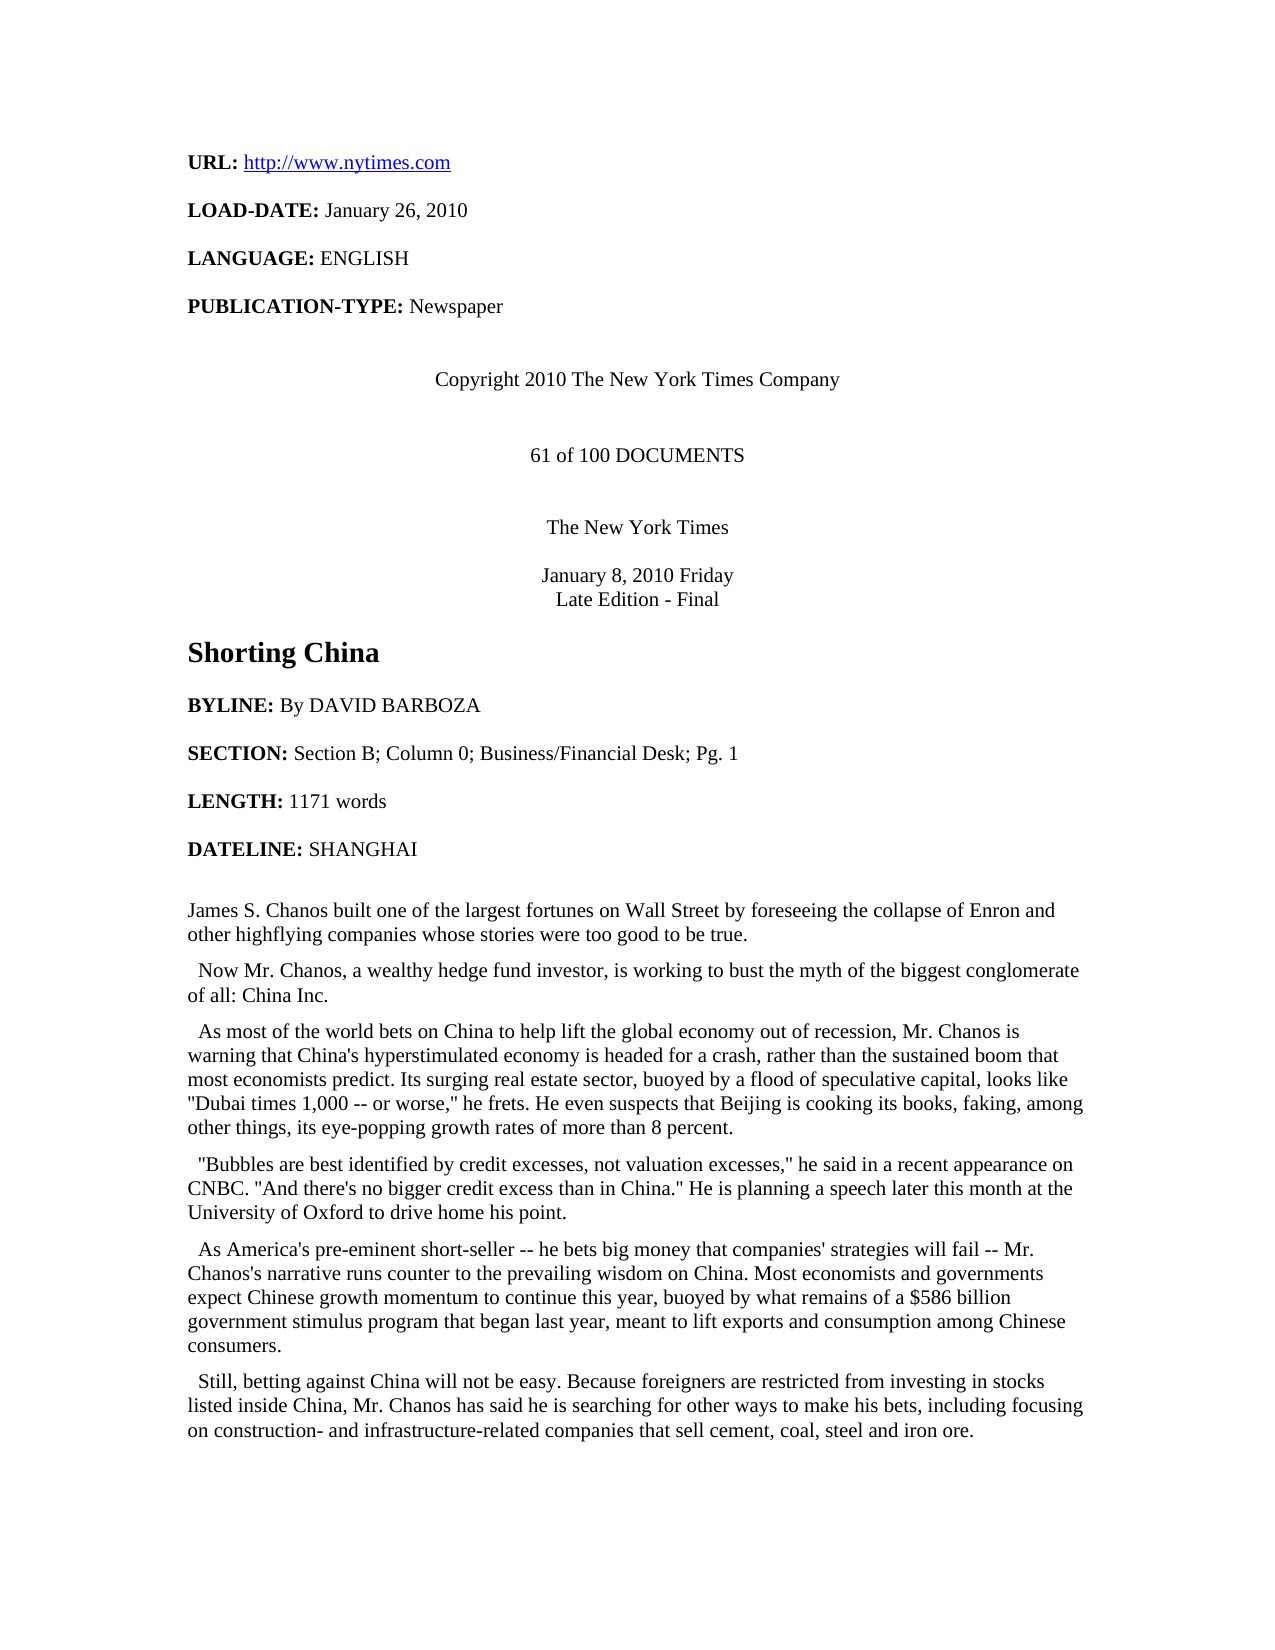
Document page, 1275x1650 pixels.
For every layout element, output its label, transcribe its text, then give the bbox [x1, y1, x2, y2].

text LENGTH: 1171 words [187, 789, 1087, 813]
text LANGUAGE: ENGLISH [187, 246, 1087, 270]
text As most of the world bets on China to help lift the global economy out of recession, Mr. Chanos is warning that China's hyperstimulated economy is headed for a crash, rather than the sustained boom that most economists predict. Its surging real estate sector, buoyed by a flood of speculative capital, looks like ''Dubai times 1,000 -- or worse,'' he frets. He even suspects that Beijing is cooking its books, faking, among other things, its eye-popping growth rates of more than 8 percent. [187, 1019, 1087, 1139]
text James S. Chanos built one of the largest fortunes on Wall Street by foreseeing the collapse of Enron and other highflying companies whose stories were too good to be true. [187, 898, 1087, 946]
text Copyright 2010 The New York Times Company [187, 367, 1087, 391]
text Still, betting against China will not be easy. Because foreigners are restricted from investing in stocks listed inside China, Mr. Chanos has said he is searching for other ways to make his bets, including focusing on construction- and infrastructure-related companies that sell cement, coal, steel and iron ore. [187, 1369, 1087, 1442]
text January 8, 2010 Friday [312, 563, 962, 587]
text Shorting China [187, 635, 1087, 669]
text PUBLICATION-TYPE: Newspaper [187, 294, 1087, 318]
text SECTION: Section B; Column 0; Business/Financial Desk; Pg. 1 [187, 741, 1087, 765]
text Now Mr. Chanos, a wealthy hedge fund investor, is working to bust the myth of the biggest conglomerate of all: China Inc. [187, 958, 1087, 1007]
text As America's pre-eminent short-seller -- he bets big money that companies' strategies will fail -- Mr. Chanos's narrative runs counter to the prevailing wisdom on China. Most economists and governments expect Chinese growth momentum to continue this year, buoyed by what remains of a $586 billion government stimulus program that began last year, meant to lift exports and consumption among Chinese consumers. [187, 1237, 1087, 1357]
text LOAD-DATE: January 26, 2010 [187, 198, 1087, 222]
text DATELINE: SHANGHAI [187, 837, 1087, 861]
text BYLINE: By DAVID BARBOZA [187, 693, 1087, 717]
text The New York Times [187, 515, 1087, 539]
text URL: http://www.nytimes.com [187, 150, 1087, 174]
text ''Bubbles are best identified by credit excesses, not valuation excesses,'' he said in a recent appearance on CNBC. ''And there's no bigger credit excess than in China.'' He is planning a speech later this month at the University of Oxford to drive home his point. [187, 1152, 1087, 1224]
text Late Edition - Final [312, 587, 962, 611]
text 61 of 100 DOCUMENTS [187, 443, 1087, 467]
